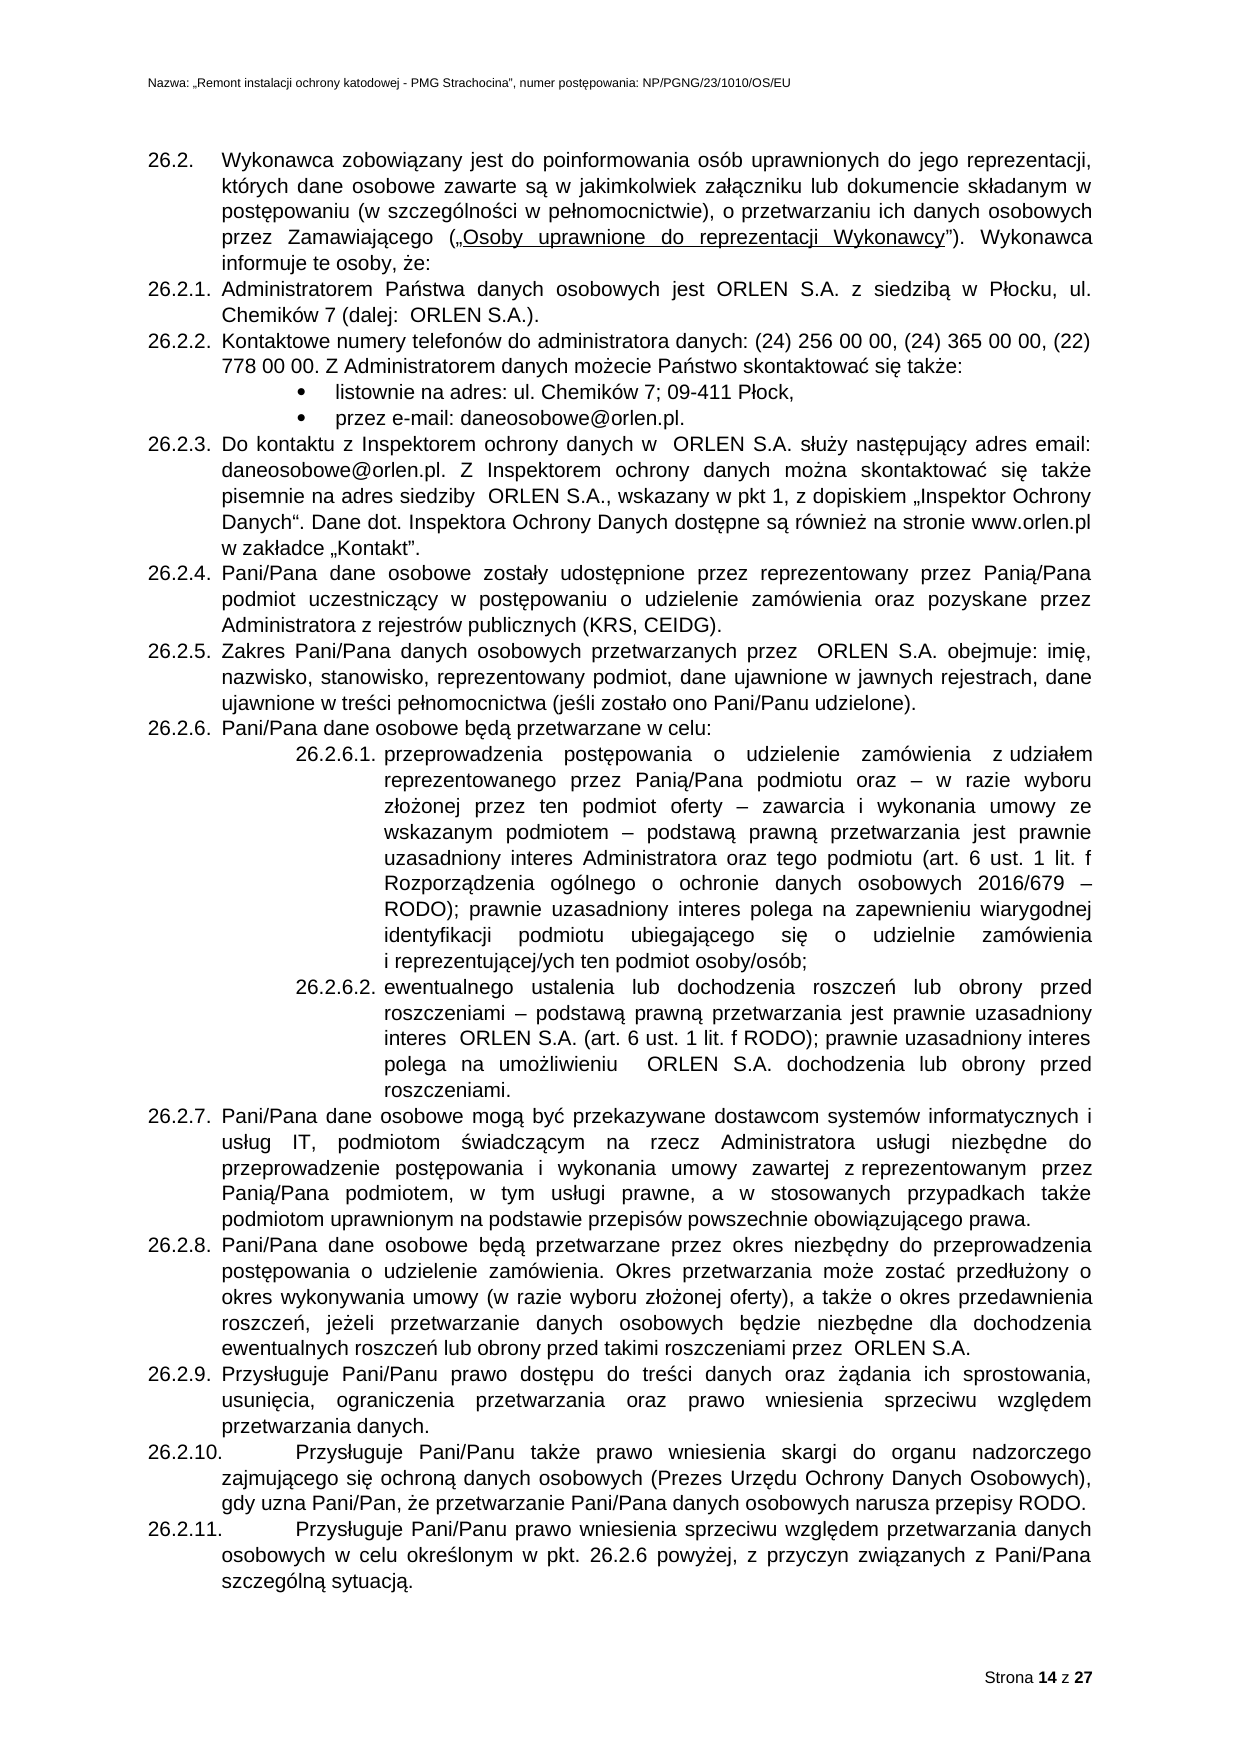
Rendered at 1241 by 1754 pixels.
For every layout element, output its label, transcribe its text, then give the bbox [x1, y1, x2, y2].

text przeprowadzenia postępowania o udzielenie zamówienia z udziałem reprezentowanego przez Panią/Pana podmiotu oraz – w razie wyboru złożonej przez ten podmiot oferty – zawarcia i wykonania umowy ze wskazanym podmiotem – podstawą prawną przetwarzania jest prawnie uzasadniony interes Administratora oraz tego podmiotu (art. 6 ust. 1 lit. f Rozporządzenia ogólnego o ochronie danych osobowych 2016/679 – RODO); prawnie uzasadniony interes polega na zapewnieniu wiarygodnej identyfikacji podmiotu ubiegającego się o udzielnie zamówienia i reprezentującej/ych ten podmiot osoby/osób; [295, 742, 1093, 973]
text Pani/Pana dane osobowe będą przetwarzane przez okres niezbędny do przeprowadzenia postępowania o udzielenie zamówienia. Okres przetwarzania może zostać przedłużony o okres wykonywania umowy (w razie wyboru złożonej oferty), a także o okres przedawnienia roszczeń, jeżeli przetwarzanie danych osobowych będzie niezbędne dla dochodzenia ewentualnych roszczeń lub obrony przed takimi roszczeniami przez ORLEN S.A. [148, 1233, 1093, 1360]
text Wykonawca zobowiązany jest do poinformowania osób uprawnionych do jego reprezentacji, których dane osobowe zawarte są w jakimkolwiek załączniku lub dokumencie składanym w postępowaniu (w szczególności w pełnomocnictwie), o przetwarzaniu ich danych osobowych przez Zamawiającego („Osoby uprawnione do reprezentacji Wykonawcy”). Wykonawca informuje te osoby, że: [148, 148, 1093, 275]
text ewentualnego ustalenia lub dochodzenia roszczeń lub obrony przed roszczeniami – podstawą prawną przetwarzania jest prawnie uzasadniony interes ORLEN S.A. (art. 6 ust. 1 lit. f RODO); prawnie uzasadniony interes polega na umożliwieniu ORLEN S.A. dochodzenia lub obrony przed roszczeniami. [295, 974, 1093, 1102]
text Pani/Pana dane osobowe zostały udostępnione przez reprezentowany przez Panią/Pana podmiot uczestniczący w postępowaniu o udzielenie zamówienia oraz pozyskane przez Administratora z rejestrów publicznych (KRS, CEIDG). [148, 561, 1093, 637]
text Pani/Pana dane osobowe mogą być przekazywane dostawcom systemów informatycznych i usług IT, podmiotom świadczącym na rzecz Administratora usługi niezbędne do przeprowadzenie postępowania i wykonania umowy zawartej z reprezentowanym przez Panią/Pana podmiotem, w tym usługi prawne, a w stosowanych przypadkach także podmiotom uprawnionym na podstawie przepisów powszechnie obowiązującego prawa. [148, 1104, 1093, 1231]
text Przysługuje Pani/Panu także prawo wniesienia skargi do organu nadzorczego zajmującego się ochroną danych osobowych (Prezes Urzędu Ochrony Danych Osobowych), gdy uzna Pani/Pan, że przetwarzanie Pani/Pana danych osobowych narusza przepisy RODO. [148, 1439, 1093, 1515]
text Pani/Pana dane osobowe będą przetwarzane w celu: [148, 716, 1093, 740]
text przez e-mail: daneosobowe@orlen.pl. [298, 406, 1093, 430]
text listownie na adres: ul. Chemików 7; 09-411 Płock, [298, 380, 1093, 404]
text Przysługuje Pani/Panu prawo dostępu do treści danych oraz żądania ich sprostowania, usunięcia, ograniczenia przetwarzania oraz prawo wniesienia sprzeciwu względem przetwarzania danych. [148, 1362, 1093, 1438]
text Do kontaktu z Inspektorem ochrony danych w ORLEN S.A. służy następujący adres email: daneosobowe@orlen.pl. Z Inspektorem ochrony danych można skontaktować się także pisemnie na adres siedziby ORLEN S.A., wskazany w pkt 1, z dopiskiem „Inspektor Ochrony Danych“. Dane dot. Inspektora Ochrony Danych dostępne są również na stronie www.orlen.pl w zakładce „Kontakt”. [148, 432, 1093, 559]
text Administratorem Państwa danych osobowych jest ORLEN S.A. z siedzibą w Płocku, ul. Chemików 7 (dalej: ORLEN S.A.). [148, 277, 1093, 327]
text Kontaktowe numery telefonów do administratora danych: (24) 256 00 00, (24) 365 00 00, (22) 778 00 00. Z Administratorem danych możecie Państwo skontaktować się także: [148, 328, 1093, 378]
text Przysługuje Pani/Panu prawo wniesienia sprzeciwu względem przetwarzania danych osobowych w celu określonym w pkt. 26.2.6 powyżej, z przyczyn związanych z Pani/Pana szczególną sytuacją. [148, 1517, 1093, 1593]
text Zakres Pani/Pana danych osobowych przetwarzanych przez ORLEN S.A. obejmuje: imię, nazwisko, stanowisko, reprezentowany podmiot, dane ujawnione w jawnych rejestrach, dane ujawnione w treści pełnomocnictwa (jeśli zostało ono Pani/Panu udzielone). [148, 639, 1093, 714]
